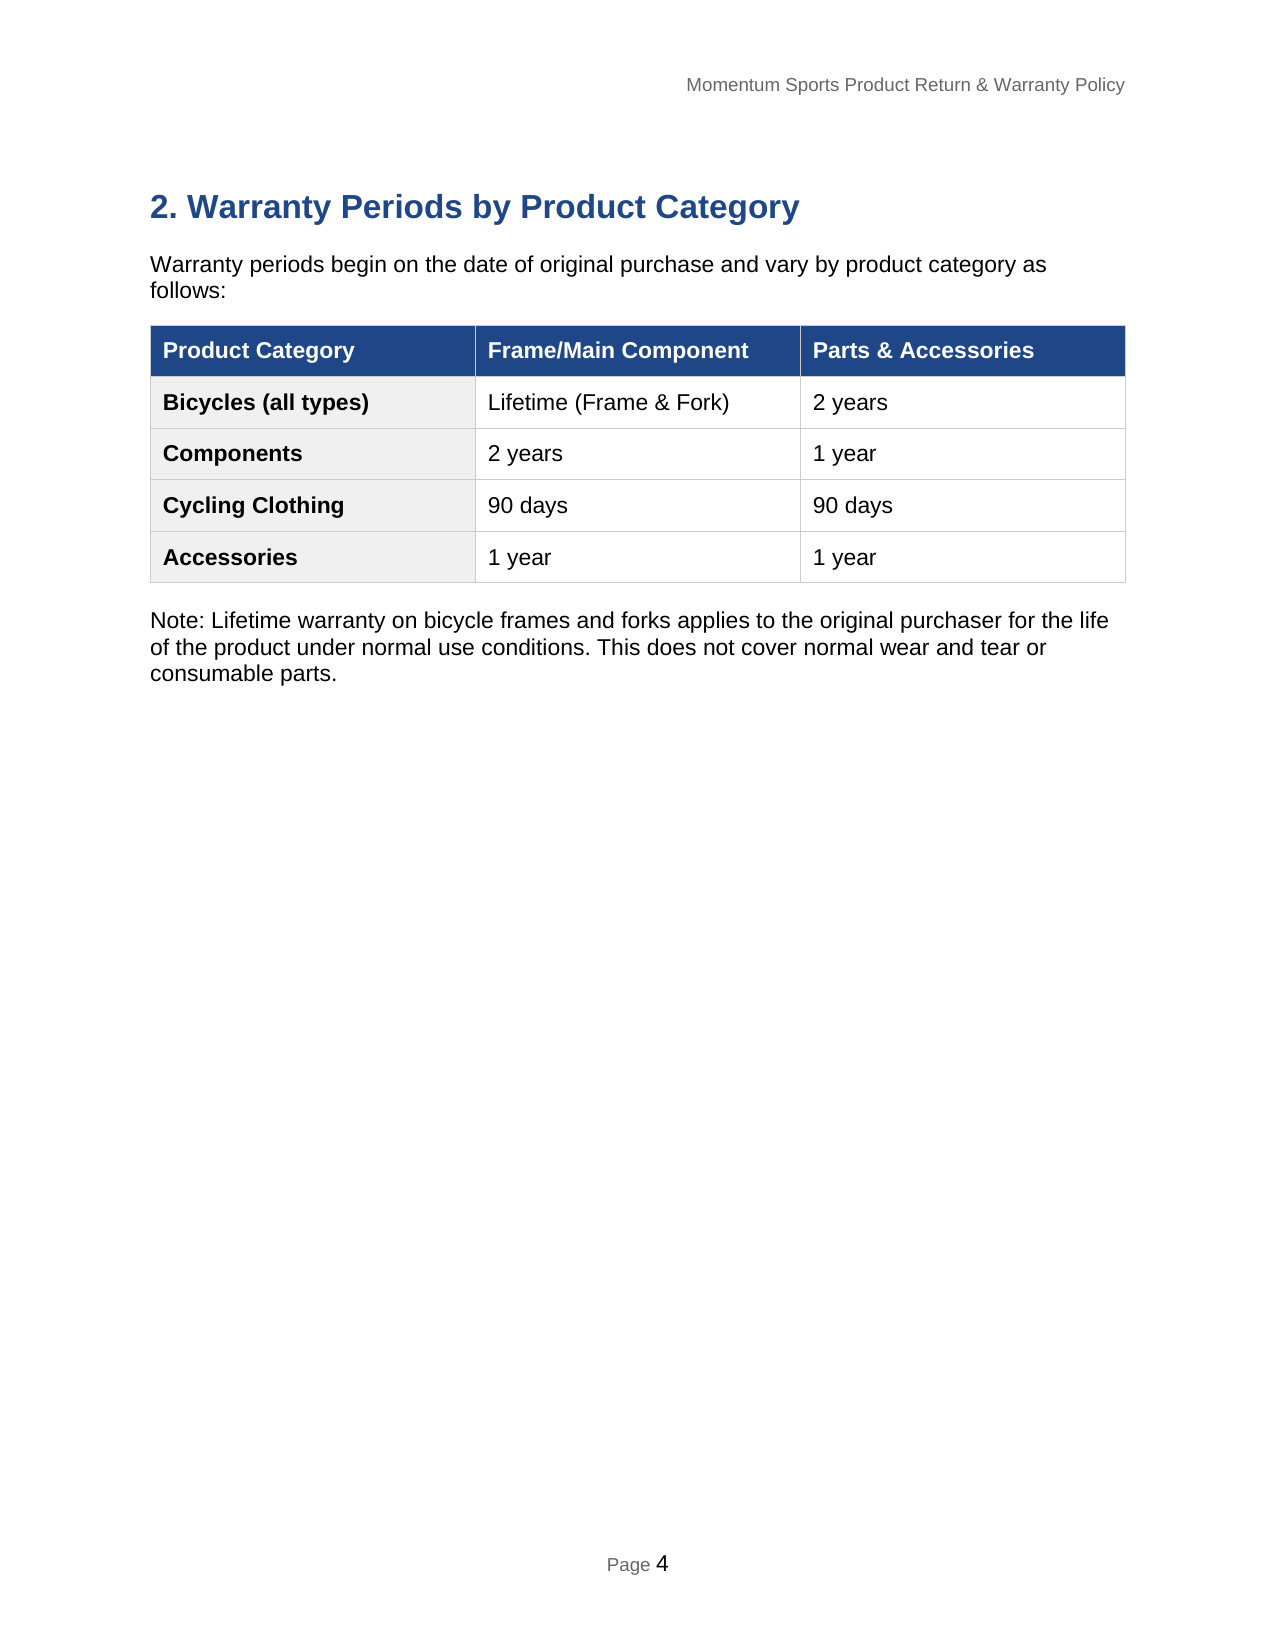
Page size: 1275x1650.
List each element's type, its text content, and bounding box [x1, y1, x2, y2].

table_cell 2 years [476, 429, 800, 479]
table_header Frame/Main Component [476, 326, 800, 376]
subtitle 2. Warranty Periods by Product Category [150, 187, 1125, 226]
table_cell Lifetime (Frame & Fork) [476, 377, 800, 428]
table_cell Cycling Clothing [151, 480, 475, 531]
table_cell 1 year [801, 532, 1125, 582]
table_header Product Category [151, 326, 475, 376]
table_cell 1 year [801, 429, 1125, 479]
text Warranty periods begin on the date of original purchase and vary by product category as follows: [150, 251, 1125, 304]
table_cell 90 days [801, 480, 1125, 531]
table_header Parts & Accessories [801, 326, 1125, 376]
text Note: Lifetime warranty on bicycle frames and forks applies to the original purchaser for the life of the product under normal use conditions. This does not cover normal wear and tear or consumable parts. [150, 607, 1125, 687]
table_cell 1 year [476, 532, 800, 582]
table_cell Components [151, 429, 475, 479]
table_cell Bicycles (all types) [151, 377, 475, 428]
table_cell Accessories [151, 532, 475, 582]
table_cell 90 days [476, 480, 800, 531]
table_cell 2 years [801, 377, 1125, 428]
